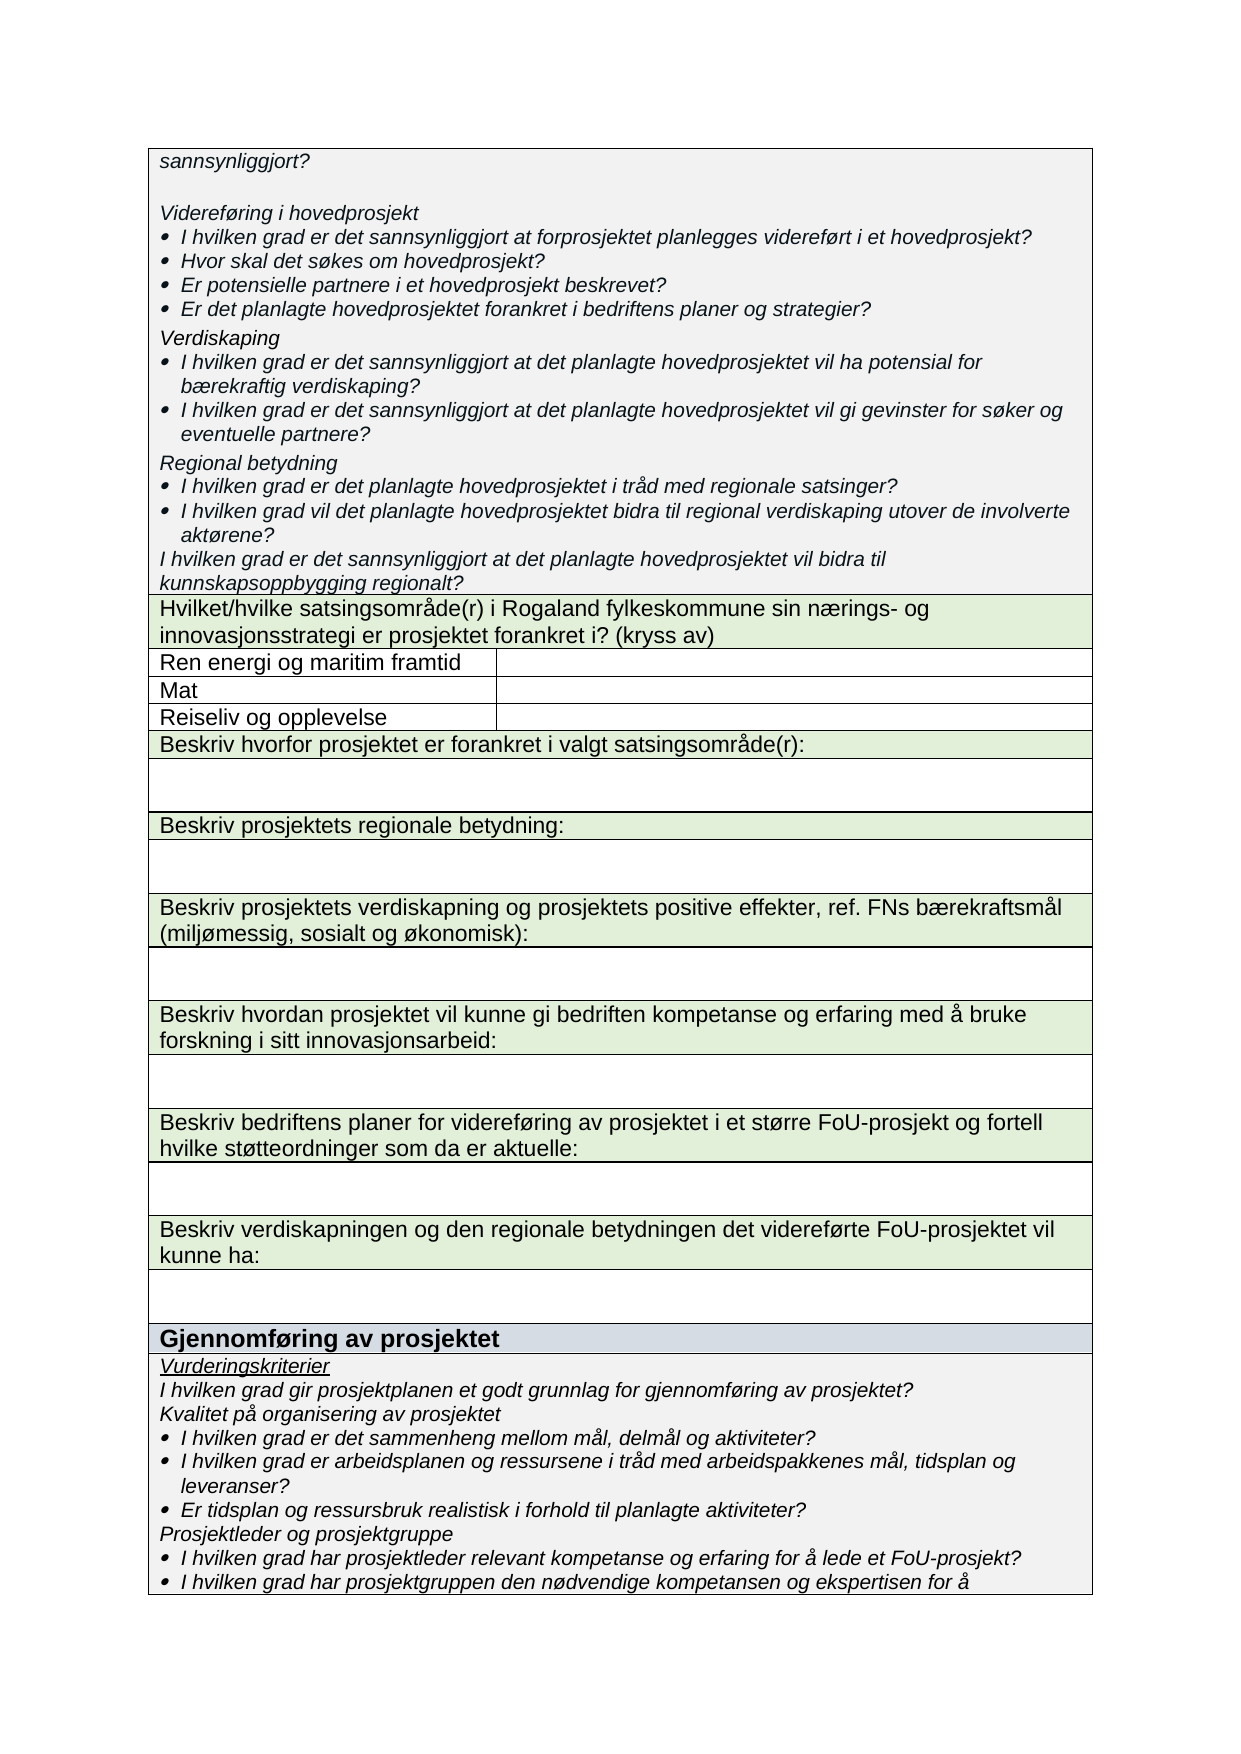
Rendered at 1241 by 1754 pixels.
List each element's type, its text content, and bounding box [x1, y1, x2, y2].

table_cell Reiseliv og opplevelse [149, 704, 496, 730]
table_cell Beskriv hvorfor prosjektet er forankret i valgt satsingsområde(r): [149, 731, 1092, 758]
table_cell [497, 677, 1092, 703]
table_cell Beskriv prosjektets verdiskapning og prosjektets positive effekter, ref. FNs bærekraftsmål (miljømessig, sosialt og økonomisk): [149, 894, 1092, 946]
table_cell [497, 704, 1092, 730]
table_cell Hvilket/hvilke satsingsområde(r) i Rogaland fylkeskommune sin nærings- og innovasjonsstrategi er prosjektet forankret i? (kryss av) [149, 595, 1092, 648]
table_cell Beskriv bedriftens planer for videreføring av prosjektet i et større FoU-prosjekt og fortell hvilke støtteordninger som da er aktuelle: [149, 1109, 1092, 1161]
table_cell Beskriv verdiskapningen og den regionale betydningen det videreførte FoU-prosjektet vil kunne ha: [149, 1216, 1092, 1269]
table_cell [497, 649, 1092, 676]
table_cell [149, 1354, 1092, 1593]
table_cell Beskriv prosjektets regionale betydning: [149, 813, 1092, 839]
table_cell [149, 1163, 1092, 1215]
table_cell Ren energi og maritim framtid [149, 649, 496, 676]
table_cell [149, 759, 1092, 811]
table_cell Mat [149, 677, 496, 703]
table_cell [149, 840, 1092, 893]
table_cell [149, 149, 1092, 594]
table_cell Gjennomføring av prosjektet [149, 1324, 1092, 1352]
table_cell [149, 1055, 1092, 1108]
table_cell [149, 948, 1092, 1000]
table_cell [149, 1270, 1092, 1323]
table_cell Beskriv hvordan prosjektet vil kunne gi bedriften kompetanse og erfaring med å bruke forskning i sitt innovasjonsarbeid: [149, 1001, 1092, 1054]
